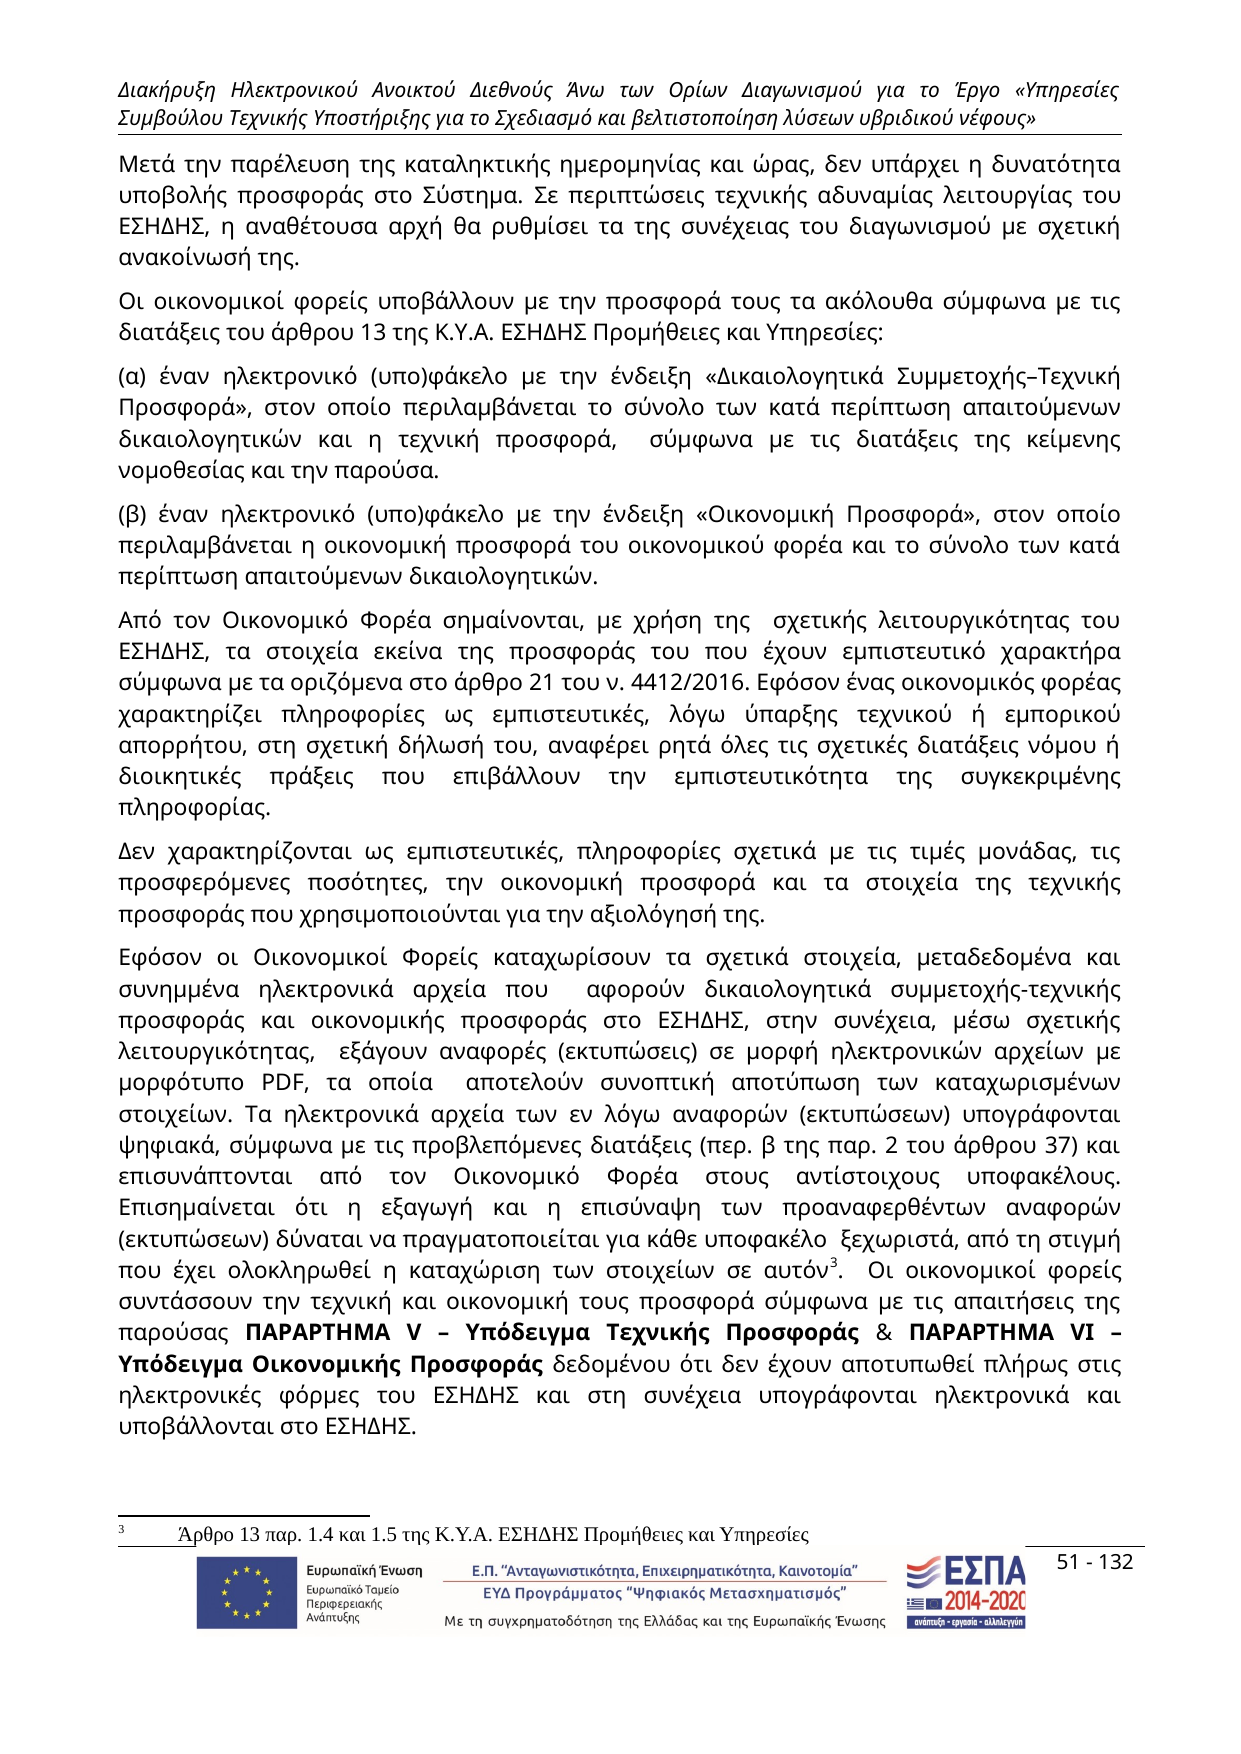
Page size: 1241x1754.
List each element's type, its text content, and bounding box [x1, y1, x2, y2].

text Εφόσον οι Οικονομικοί Φορείς καταχωρίσουν τα σχετικά στοιχεία, μεταδεδομένα και συνημμένα ηλεκτρονικά αρχεία που αφορούν δικαιολογητικά συμμετοχής-τεχνικής προσφοράς και οικονομικής προσφοράς στο ΕΣΗΔΗΣ, στην συνέχεια, μέσω σχετικής λειτουργικότητας, εξάγουν αναφορές (εκτυπώσεις) σε μορφή ηλεκτρονικών αρχείων με μορφότυπο PDF, τα οποία αποτελούν συνοπτική αποτύπωση των καταχωρισμένων στοιχείων. Τα ηλεκτρονικά αρχεία των εν λόγω αναφορών (εκτυπώσεων) υπογράφονται ψηφιακά, σύμφωνα με τις προβλεπόμενες διατάξεις (περ. β της παρ. 2 του άρθρου 37) και επισυνάπτονται από τον Οικονομικό Φορέα στους αντίστοιχους υποφακέλους. Επισημαίνεται ότι η εξαγωγή και η επισύναψη των προαναφερθέντων αναφορών (εκτυπώσεων) δύναται να πραγματοποιείται για κάθε υποφακέλο ξεχωριστά, από τη στιγμή που έχει ολοκληρωθεί η καταχώριση των στοιχείων σε αυτόν. Οι οικονομικοί φορείς συντάσσουν την τεχνική και οικονομική τους προσφορά σύμφωνα με τις απαιτήσεις της παρούσας ΠΑΡΑΡΤΗΜΑ V – Υπόδειγμα Τεχνικής Προσφοράς & ΠΑΡΑΡΤΗΜΑ VI – Υπόδειγμα Οικονομικής Προσφοράς δεδομένου ότι δεν έχουν αποτυπωθεί πλήρως στις ηλεκτρονικές φόρμες του ΕΣΗΔΗΣ και στη συνέχεια υπογράφονται ηλεκτρονικά και υποβάλλονται στο ΕΣΗΔΗΣ. [118, 941, 1122, 1441]
text Μετά την παρέλευση της καταληκτικής ημερομηνίας και ώρας, δεν υπάρχει η δυνατότητα υποβολής προσφοράς στο Σύστημα. Σε περιπτώσεις τεχνικής αδυναμίας λειτουργίας του ΕΣΗΔΗΣ, η αναθέτουσα αρχή θα ρυθμίσει τα της συνέχειας του διαγωνισμού με σχετική ανακοίνωσή της. [118, 147, 1122, 272]
text (β) έναν ηλεκτρονικό (υπο)φάκελο με την ένδειξη «Οικονομική Προσφορά», στον οποίο περιλαμβάνεται η οικονομική προσφορά του οικονομικού φορέα και το σύνολο των κατά περίπτωση απαιτούμενων δικαιολογητικών. [118, 497, 1122, 591]
text Οι οικονομικοί φορείς υποβάλλουν με την προσφορά τους τα ακόλουθα σύμφωνα με τις διατάξεις του άρθρου 13 της Κ.Υ.Α. ΕΣΗΔΗΣ Προμήθειες και Υπηρεσίες: [118, 285, 1122, 347]
text Δεν χαρακτηρίζονται ως εμπιστευτικές, πληροφορίες σχετικά με τις τιμές μονάδας, τις προσφερόμενες ποσότητες, την οικονομική προσφορά και τα στοιχεία της τεχνικής προσφοράς που χρησιμοποιούνται για την αξιολόγησή της. [118, 835, 1122, 929]
text (α) έναν ηλεκτρονικό (υπο)φάκελο με την ένδειξη «Δικαιολογητικά Συμμετοχής–Τεχνική Προσφορά», στον οποίο περιλαμβάνεται το σύνολο των κατά περίπτωση απαιτούμενων δικαιολογητικών και η τεχνική προσφορά, σύμφωνα με τις διατάξεις της κείμενης νομοθεσίας και την παρούσα. [118, 360, 1122, 485]
picture [194, 1545, 1025, 1637]
text Από τον Οικονομικό Φορέα σημαίνονται, με χρήση της σχετικής λειτουργικότητας του ΕΣΗΔΗΣ, τα στοιχεία εκείνα της προσφοράς του που έχουν εμπιστευτικό χαρακτήρα σύμφωνα με τα οριζόμενα στο άρθρο 21 του ν. 4412/2016. Εφόσον ένας οικονομικός φορέας χαρακτηρίζει πληροφορίες ως εμπιστευτικές, λόγω ύπαρξης τεχνικού ή εμπορικού απορρήτου, στη σχετική δήλωσή του, αναφέρει ρητά όλες τις σχετικές διατάξεις νόμου ή διοικητικές πράξεις που επιβάλλουν την εμπιστευτικότητα της συγκεκριμένης πληροφορίας. [118, 604, 1122, 822]
